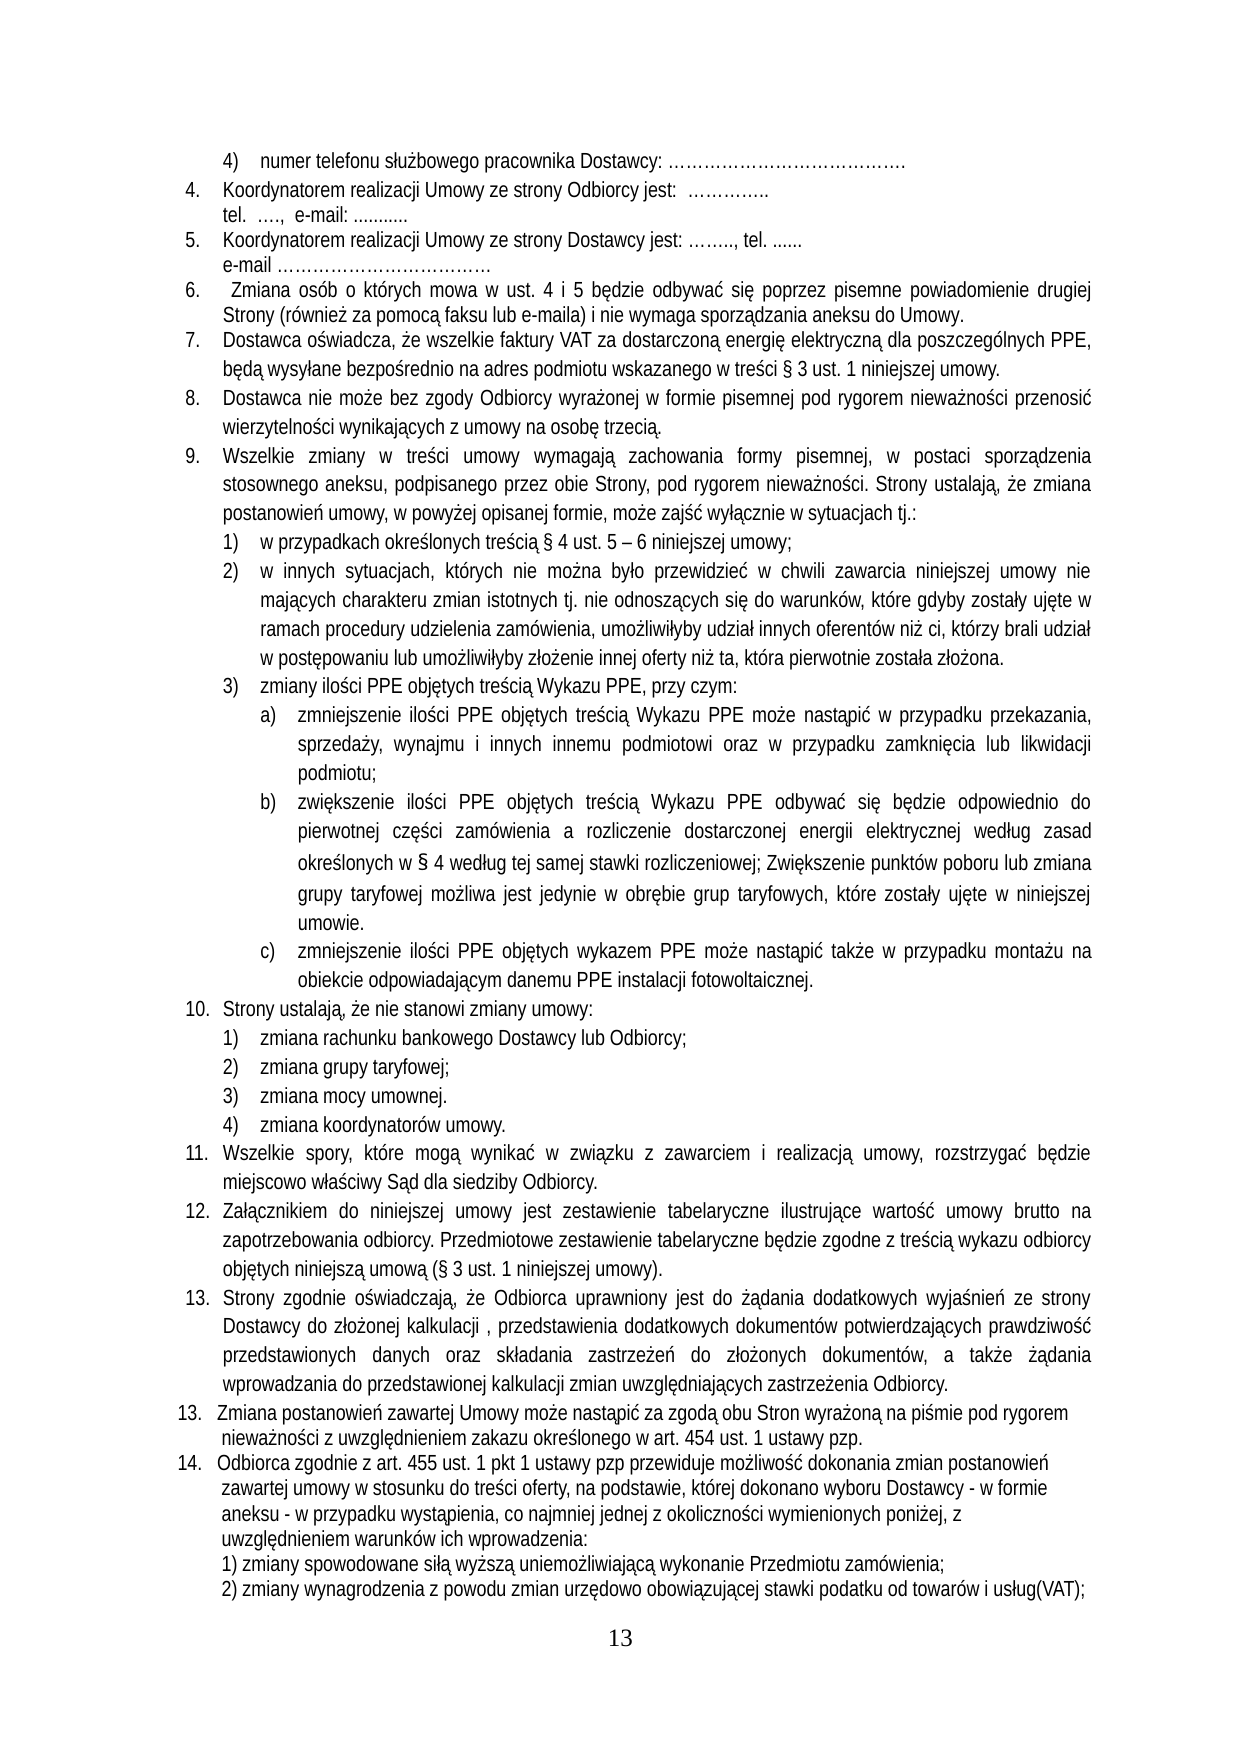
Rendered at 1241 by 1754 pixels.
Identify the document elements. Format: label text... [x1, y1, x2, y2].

list w innych sytuacjach, których nie można było przewidzieć w chwili zawarcia niniejszej umowy nie mających charakteru zmian istotnych tj. nie odnoszących się do warunków, które gdyby zostały ujęte w ramach procedury udzielenia zamówienia, umożliwiłyby udział innych oferentów niż ci, którzy brali udział w postępowaniu lub umożliwiłyby złożenie innej oferty niż ta, która pierwotnie została złożona. [223, 558, 1093, 669]
list Zmiana osób o których mowa w ust. 4 i 5 będzie odbywać się poprzez pisemne powiadomienie drugiej Strony (również za pomocą faksu lub e-maila) i nie wymaga sporządzania aneksu do Umowy. [185, 277, 1093, 327]
list numer telefonu służbowego pracownika Dostawcy: …………………………………. [223, 148, 1093, 173]
text nieważności z uwzględnieniem zakazu określonego w art. 454 ust. 1 ustawy pzp. [221, 1425, 1093, 1450]
list zmiana grupy taryfowej; [223, 1054, 1093, 1079]
text 2) zmiany wynagrodzenia z powodu zmian urzędowo obowiązującej stawki podatku od towarów i usług(VAT); [221, 1576, 1093, 1601]
text zawartej umowy w stosunku do treści oferty, na podstawie, której dokonano wyboru Dostawcy - w formie [221, 1475, 1093, 1500]
text aneksu - w przypadku wystąpienia, co najmniej jednej z okoliczności wymienionych poniżej, z [221, 1500, 1093, 1526]
list Strony ustalają, że nie stanowi zmiany umowy: [185, 996, 1093, 1021]
list Wszelkie zmiany w treści umowy wymagają zachowania formy pisemnej, w postaci sporządzenia stosownego aneksu, podpisanego przez obie Strony, pod rygorem nieważności. Strony ustalają, że zmiana postanowień umowy, w powyżej opisanej formie, może zajść wyłącznie w sytuacjach tj.: [185, 442, 1093, 525]
list Wszelkie spory, które mogą wynikać w związku z zawarciem i realizacją umowy, rozstrzygać będzie miejscowo właściwy Sąd dla siedziby Odbiorcy. [185, 1140, 1093, 1194]
list w przypadkach określonych treścią § 4 ust. 5 – 6 niniejszej umowy; [223, 529, 1093, 554]
text uwzględnieniem warunków ich wprowadzenia: [221, 1526, 1093, 1551]
list zmiany ilości PPE objętych treścią Wykazu PPE, przy czym: [223, 673, 1093, 698]
list zmniejszenie ilości PPE objętych wykazem PPE może nastąpić także w przypadku montażu na obiekcie odpowiadającym danemu PPE instalacji fotowoltaicznej. [260, 938, 1093, 992]
list e-mail ……………………………… [223, 252, 1093, 277]
list Strony zgodnie oświadczają, że Odbiorca uprawniony jest do żądania dodatkowych wyjaśnień ze strony Dostawcy do złożonej kalkulacji , przedstawienia dodatkowych dokumentów potwierdzających prawdziwość przedstawionych danych oraz składania zastrzeżeń do złożonych dokumentów, a także żądania wprowadzania do przedstawionej kalkulacji zmian uwzględniających zastrzeżenia Odbiorcy. [185, 1284, 1093, 1396]
list Koordynatorem realizacji Umowy ze strony Dostawcy jest: …….., tel. ...... [185, 227, 1093, 252]
list Dostawca nie może bez zgody Odbiorcy wyrażonej w formie pisemnej pod rygorem nieważności przenosić wierzytelności wynikających z umowy na osobę trzecią. [185, 385, 1093, 439]
list tel. …., e-mail: ........... [223, 202, 1093, 227]
list zwiększenie ilości PPE objętych treścią Wykazu PPE odbywać się będzie odpowiednio do pierwotnej części zamówienia a rozliczenie dostarczonej energii elektrycznej według zasad określonych w § 4 według tej samej stawki rozliczeniowej; Zwiększenie punktów poboru lub zmiana grupy taryfowej możliwa jest jedynie w obrębie grup taryfowych, które zostały ujęte w niniejszej umowie. [260, 789, 1093, 934]
list zmiana rachunku bankowego Dostawcy lub Odbiorcy; [223, 1025, 1093, 1050]
list zmiana koordynatorów umowy. [223, 1111, 1093, 1137]
list zmiana mocy umownej. [223, 1083, 1093, 1108]
text 1) zmiany spowodowane siłą wyższą uniemożliwiającą wykonanie Przedmiotu zamówienia; [221, 1551, 1093, 1576]
text 13. Zmiana postanowień zawartej Umowy może nastąpić za zgodą obu Stron wyrażoną na piśmie pod rygorem [177, 1400, 1093, 1425]
text 14. Odbiorca zgodnie z art. 455 ust. 1 pkt 1 ustawy pzp przewiduje możliwość dokonania zmian postanowień [177, 1450, 1093, 1475]
list Dostawca oświadcza, że wszelkie faktury VAT za dostarczoną energię elektryczną dla poszczególnych PPE, będą wysyłane bezpośrednio na adres podmiotu wskazanego w treści § 3 ust. 1 niniejszej umowy. [185, 327, 1093, 381]
list Koordynatorem realizacji Umowy ze strony Odbiorcy jest: ………….. [185, 176, 1093, 202]
list zmniejszenie ilości PPE objętych treścią Wykazu PPE może nastąpić w przypadku przekazania, sprzedaży, wynajmu i innych innemu podmiotowi oraz w przypadku zamknięcia lub likwidacji podmiotu; [260, 702, 1093, 785]
list Załącznikiem do niniejszej umowy jest zestawienie tabelaryczne ilustrujące wartość umowy brutto na zapotrzebowania odbiorcy. Przedmiotowe zestawienie tabelaryczne będzie zgodne z treścią wykazu odbiorcy objętych niniejszą umową (§ 3 ust. 1 niniejszej umowy). [185, 1198, 1093, 1281]
